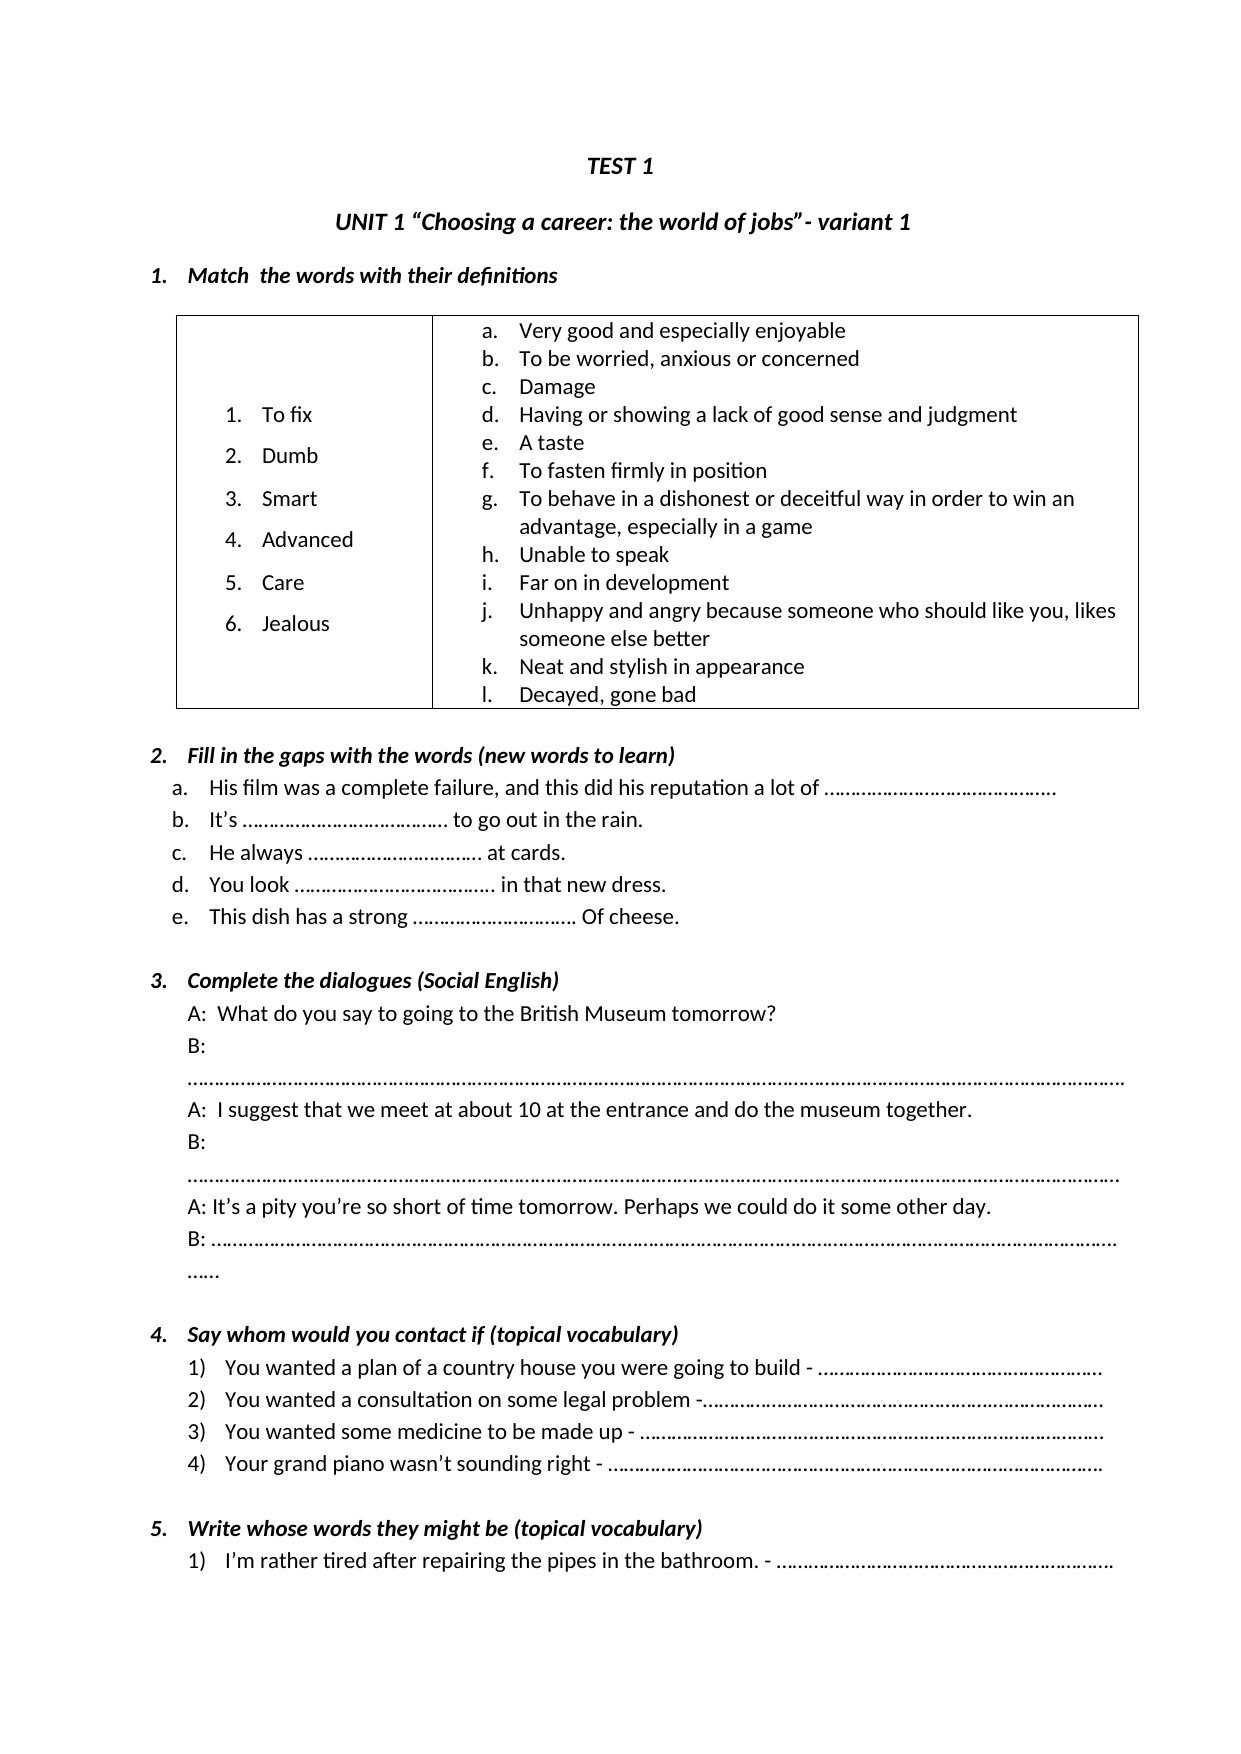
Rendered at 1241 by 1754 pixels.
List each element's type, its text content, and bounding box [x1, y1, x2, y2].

text UNIT 1 “Choosing a career: the world of jobs”- variant 1 [112, 206, 1128, 236]
list Say whom would you contact if (topical vocabulary) [150, 1321, 1128, 1349]
list His film was a complete failure, and this did his reputation a lot of …………………………………….. [172, 773, 1128, 801]
list Match the words with their definitions [150, 262, 1128, 290]
list He always …………………………… at cards. [172, 838, 1128, 866]
list B: ……………………………………………………………………………………………………………………………………………………………. [187, 1031, 1128, 1091]
list You wanted some medicine to be made up - …………………………………………………………….……………… [187, 1417, 1128, 1445]
list This dish has a strong …………………………. Of cheese. [172, 902, 1128, 930]
list You wanted a plan of a country house you were going to build - ……………………………………………… [187, 1353, 1128, 1381]
list Your grand piano wasn’t sounding right - …………………………………………………………………………………. [187, 1449, 1128, 1477]
text TEST 1 [112, 150, 1128, 181]
list A: It’s a pity you’re so short of time tomorrow. Perhaps we could do it some other day. [187, 1192, 1128, 1220]
list You look ……………………………….. in that new dress. [172, 870, 1128, 898]
list B: …………………………………………………………………………………………………………………………………………………………… [187, 1127, 1128, 1188]
list A: I suggest that we meet at about 10 at the entrance and do the museum together. [187, 1095, 1128, 1123]
list I’m rather tired after repairing the pipes in the bathroom. - ………………………………………………………. [187, 1546, 1128, 1574]
list You wanted a consultation on some legal problem -……………………………………………….………………… [187, 1385, 1128, 1413]
table_header To fix Dumb Smart Advanced Care Jealous [177, 316, 432, 708]
table_header Very good and especially enjoyable To be worried, anxious or concerned Damage Having or showing a lack of good sense and judgment A taste To fasten firmly in position To behave in a dishonest or deceitful way in order to win an advantage, especially in a game Unable to speak Far on in development Unhappy and angry because someone who should like you, likes someone else better Neat and stylish in appearance Decayed, gone bad [433, 316, 1138, 708]
list Complete the dialogues (Social English) [150, 967, 1128, 994]
list It’s ………………………………… to go out in the rain. [172, 806, 1128, 834]
list A: What do you say to going to the British Museum tomorrow? [187, 999, 1128, 1027]
list Write whose words they might be (topical vocabulary) [150, 1514, 1128, 1542]
list B: ……………………………………………………………………………………………………………………………………………………….…… [187, 1224, 1128, 1284]
list Fill in the gaps with the words (new words to learn) [150, 741, 1128, 769]
